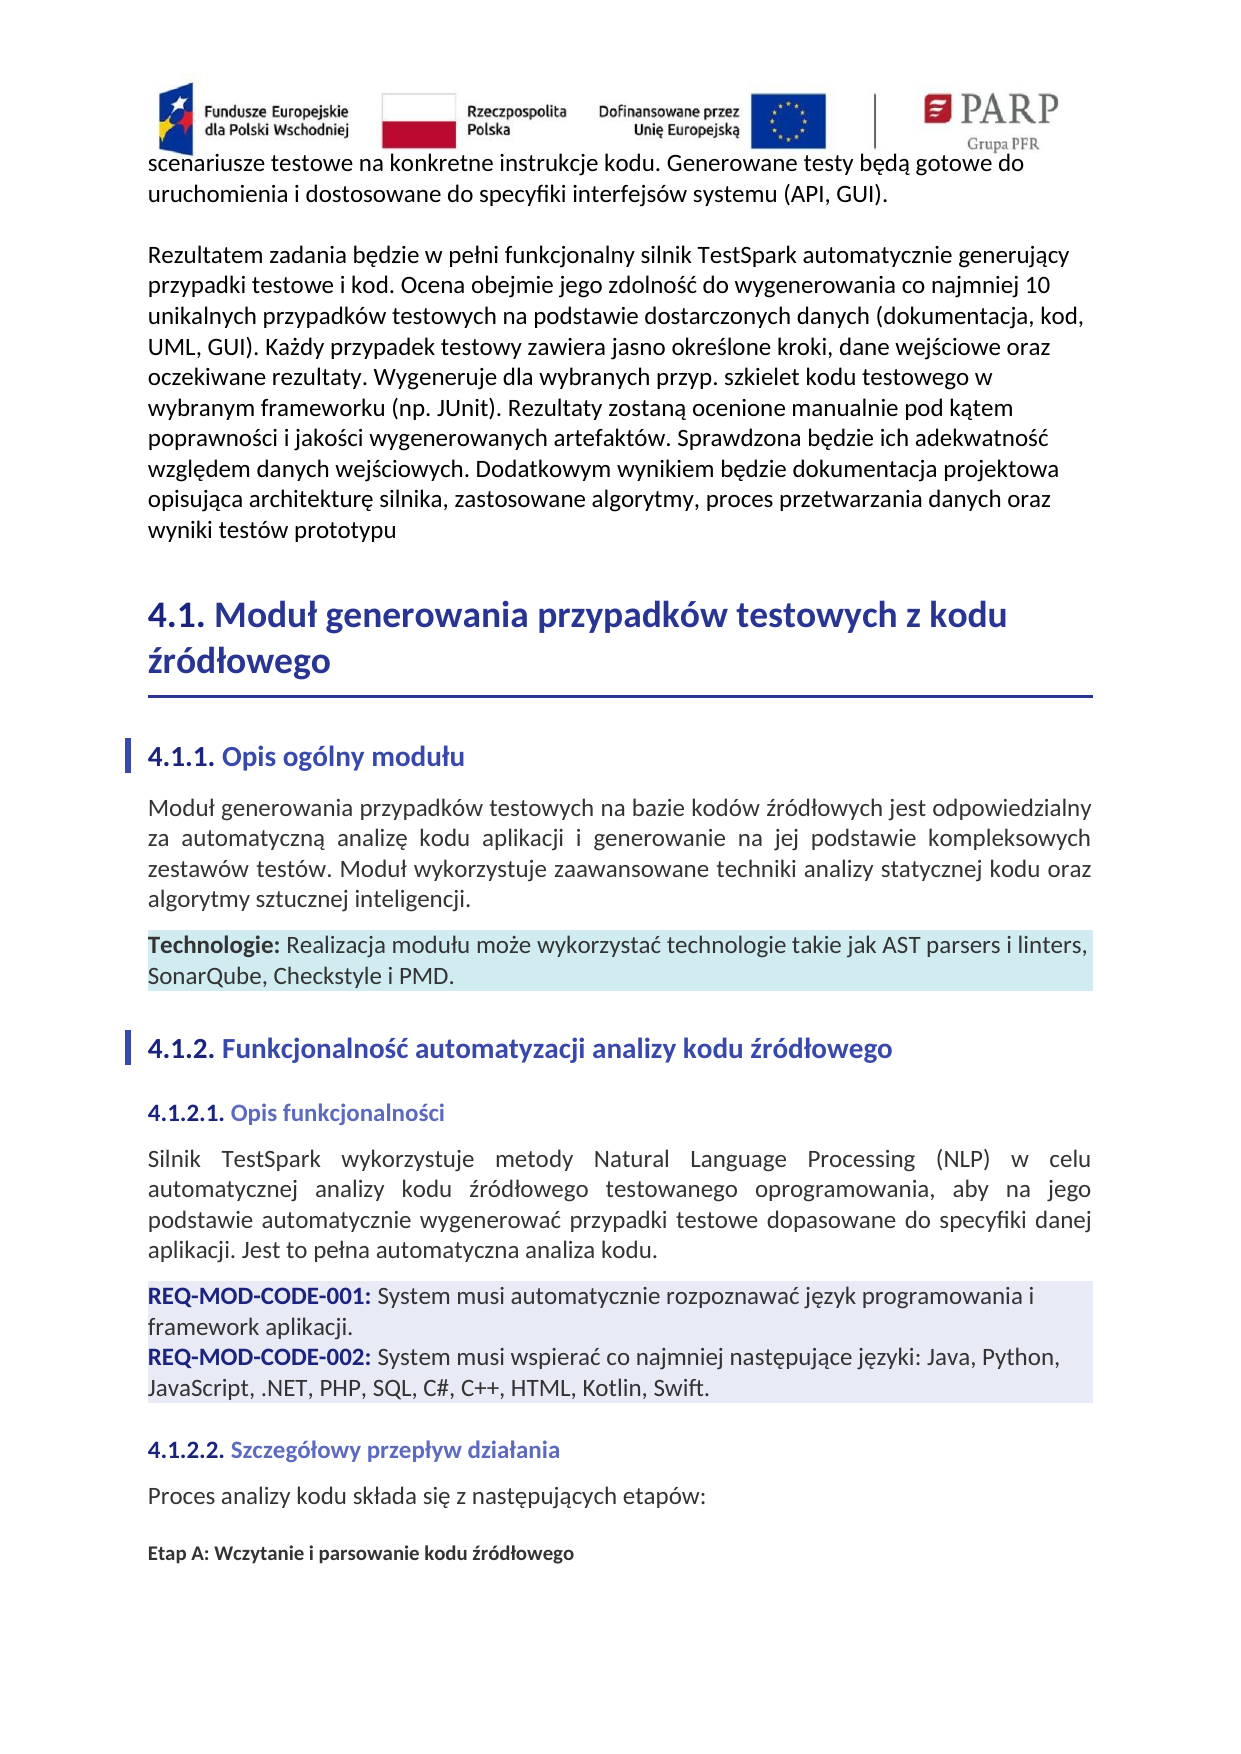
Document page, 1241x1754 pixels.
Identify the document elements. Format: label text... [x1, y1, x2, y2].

text Moduł generowania przypadków testowych na bazie kodów źródłowych jest odpowiedzialny za automatyczną analizę kodu aplikacji i generowanie na jej podstawie kompleksowych zestawów testów. Moduł wykorzystuje zaawansowane techniki analizy statycznej kodu oraz algorytmy sztucznej inteligencji. [148, 792, 1093, 914]
text Silnik TestSpark wykorzystuje metody Natural Language Processing (NLP) w celu automatycznej analizy kodu źródłowego testowanego oprogramowania, aby na jego podstawie automatycznie wygenerować przypadki testowe dopasowane do specyfiki danej aplikacji. Jest to pełna automatyczna analiza kodu. [148, 1143, 1093, 1265]
subtitle 4.1.2.1. Opis funkcjonalności [148, 1097, 1093, 1127]
text REQ-MOD-CODE-002: System musi wspierać co najmniej następujące języki: Java, Python, JavaScript, .NET, PHP, SQL, C#, C++, HTML, Kotlin, Swift. [148, 1342, 1093, 1403]
picture [147, 73, 1060, 164]
subtitle 4.1.2.2. Szczegółowy przepływ działania [148, 1434, 1093, 1464]
subtitle Etap A: Wczytanie i parsowanie kodu źródłowego [148, 1540, 1093, 1565]
subtitle 4.1.1. Opis ogólny modułu [131, 738, 1093, 773]
subtitle 4.1.2. Funkcjonalność automatyzacji analizy kodu źródłowego [131, 1030, 1093, 1065]
text Rezultatem zadania będzie w pełni funkcjonalny silnik TestSpark automatycznie generujący przypadki testowe i kod. Ocena obejmie jego zdolność do wygenerowania co najmniej 10 unikalnych przypadków testowych na podstawie dostarczonych danych (dokumentacja, kod, UML, GUI). Każdy przypadek testowy zawiera jasno określone kroki, dane wejściowe oraz oczekiwane rezultaty. Wygeneruje dla wybranych przyp. szkielet kodu testowego w wybranym frameworku (np. JUnit). Rezultaty zostaną ocenione manualnie pod kątem poprawności i jakości wygenerowanych artefaktów. Sprawdzona będzie ich adekwatność względem danych wejściowych. Dodatkowym wynikiem będzie dokumentacja projektowa opisująca architekturę silnika, zastosowane algorytmy, proces przetwarzania danych oraz wyniki testów prototypu [148, 239, 1093, 544]
text Technologie: Realizacja modułu może wykorzystać technologie takie jak AST parsers i linters, SonarQube, Checkstyle i PMD. [148, 930, 1093, 991]
text REQ-MOD-CODE-001: System musi automatycznie rozpoznawać język programowania i framework aplikacji. [148, 1281, 1093, 1342]
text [148, 148, 1093, 209]
subtitle 4.1. Moduł generowania przypadków testowych z kodu źródłowego [148, 591, 1093, 695]
text Proces analizy kodu składa się z następujących etapów: [148, 1480, 1093, 1511]
